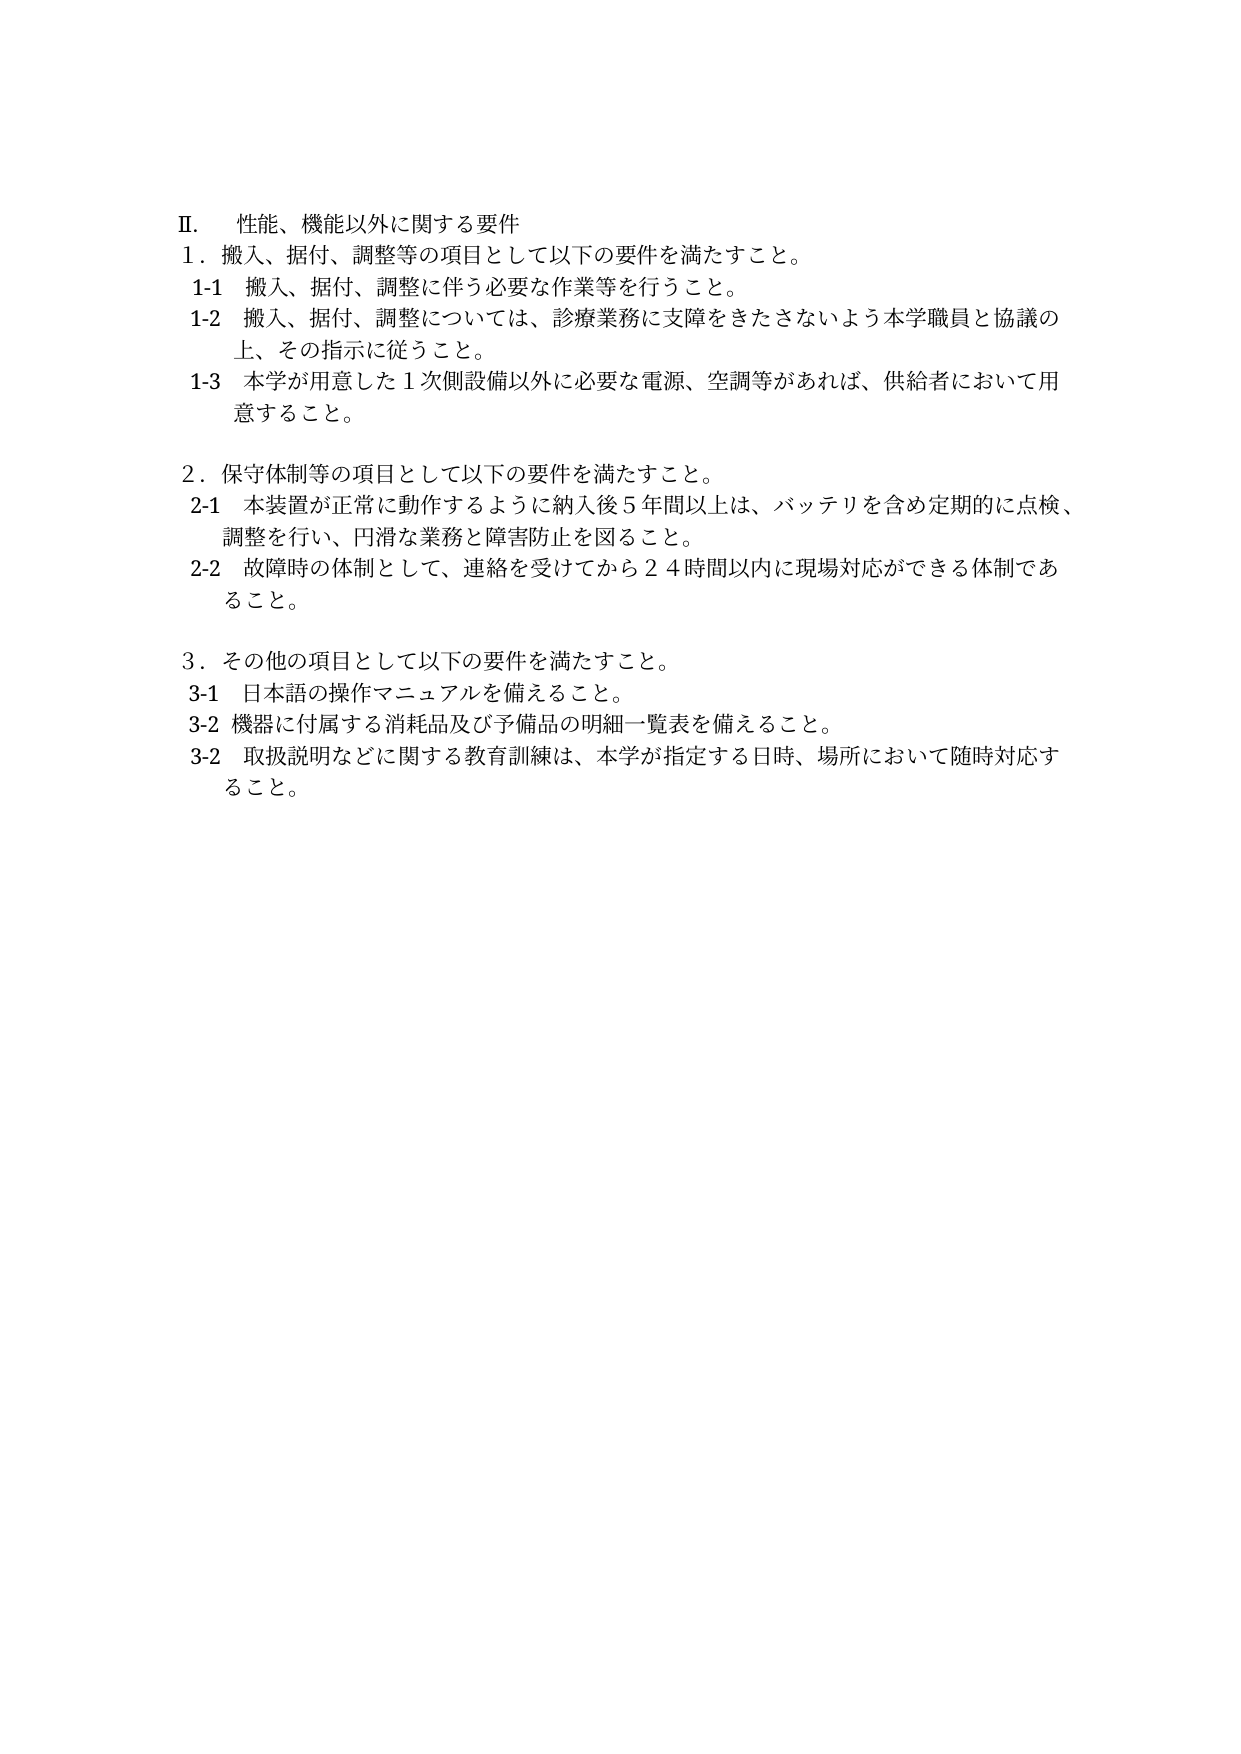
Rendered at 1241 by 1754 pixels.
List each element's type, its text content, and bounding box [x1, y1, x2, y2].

text ３．その他の項目として以下の要件を満たすこと。 [177, 644, 1063, 676]
text 1-1 搬入、据付、調整に伴う必要な作業等を行うこと。 [177, 270, 1063, 301]
text 2-1 本装置が正常に動作するように納入後５年間以上は、バッテリを含め定期的に点検、調整を行い、円滑な業務と障害防止を図ること。 [190, 489, 1063, 552]
text １．搬入、据付、調整等の項目として以下の要件を満たすこと。 [177, 238, 1063, 270]
text 2-2 故障時の体制として、連絡を受けてから２４時間以内に現場対応ができる体制であること。 [190, 552, 1063, 615]
text 3-2 取扱説明などに関する教育訓練は、本学が指定する日時、場所において随時対応すること。 [190, 739, 1063, 802]
text Ⅱ． 性能、機能以外に関する要件 [177, 207, 1063, 238]
text 1-3 本学が用意した１次側設備以外に必要な電源、空調等があれば、供給者において用意すること。 [190, 364, 1063, 427]
text ２．保守体制等の項目として以下の要件を満たすこと。 [177, 457, 1063, 489]
text 3-1 日本語の操作マニュアルを備えること。 [177, 676, 1063, 707]
text 3-2 機器に付属する消耗品及び予備品の明細一覧表を備えること。 [177, 707, 1063, 739]
text 1-2 搬入、据付、調整については、診療業務に支障をきたさないよう本学職員と協議の上、その指示に従うこと。 [190, 301, 1063, 364]
